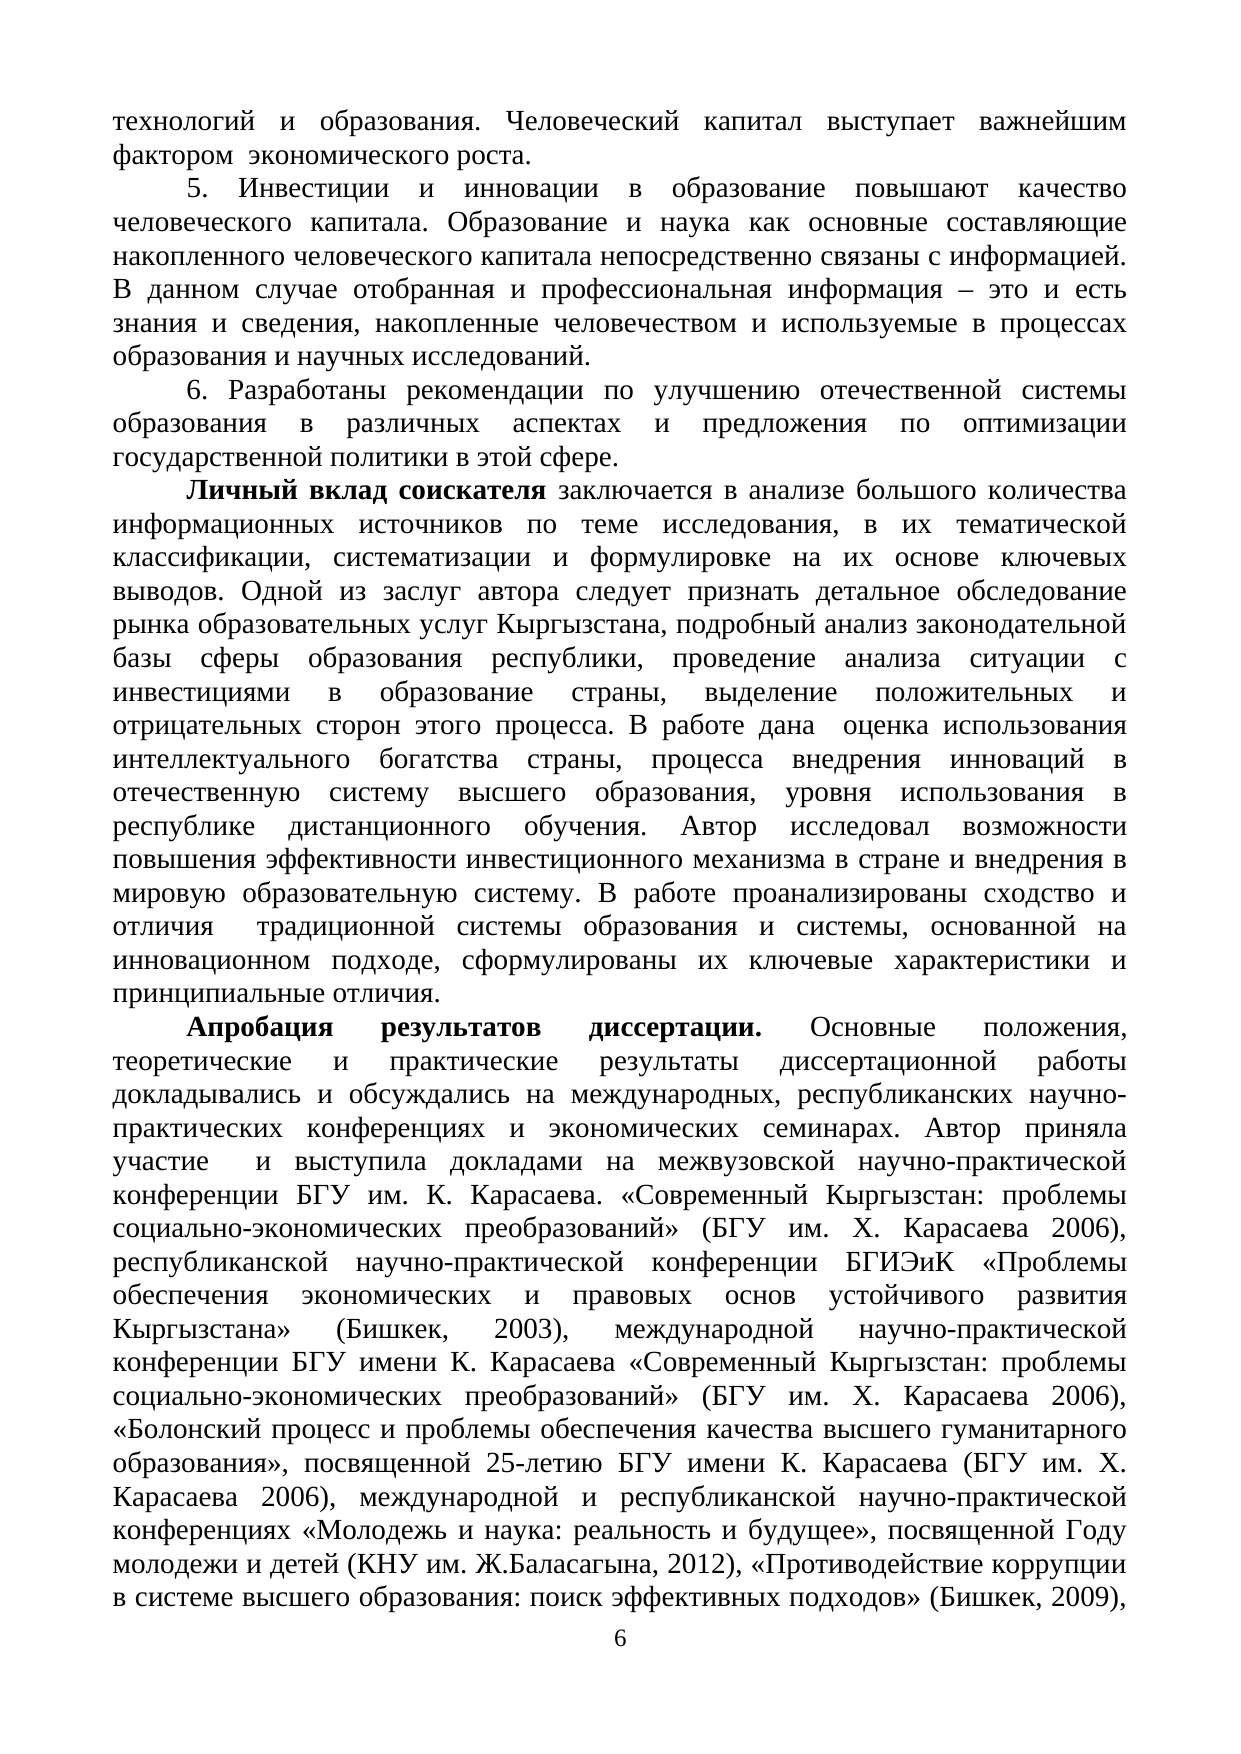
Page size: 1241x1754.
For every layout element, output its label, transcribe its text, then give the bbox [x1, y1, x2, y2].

text 5. Инвестиции и инновации в образование повышают качество человеческого капитала. Образование и наука как основные составляющие накопленного человеческого капитала непосредственно связаны с информацией. В данном случае отобранная и профессиональная информация – это и есть знания и сведения, накопленные человечеством и используемые в процессах образования и научных исследований. 6. Разработаны рекомендации по улучшению отечественной системы образования в различных аспектах и предложения по оптимизации государственной политики в этой сфере. [112, 171, 1128, 472]
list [112, 1009, 1128, 1613]
text Личный вклад соискателя заключается в анализе большого количества информационных источников по теме исследования, в их тематической классификации, систематизации и формулировке на их основе ключевых выводов. Одной из заслуг автора следует признать детальное обследование рынка образовательных услуг Кыргызстана, подробный анализ законодательной базы сферы образования республики, проведение анализа ситуации с инвестициями в образование страны, выделение положительных и отрицательных сторон этого процесса. В работе дана оценка использования интеллектуального богатства страны, процесса внедрения инноваций в отечественную систему высшего образования, уровня использования в республике дистанционного обучения. Автор исследовал возможности повышения эффективности инвестиционного механизма в стране и внедрения в мировую образовательную систему. В работе проанализированы сходство и отличия традиционной системы образования и системы, основанной на инновационном подходе, сформулированы их ключевые характеристики и принципиальные отличия. [112, 472, 1128, 1009]
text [112, 103, 1128, 171]
